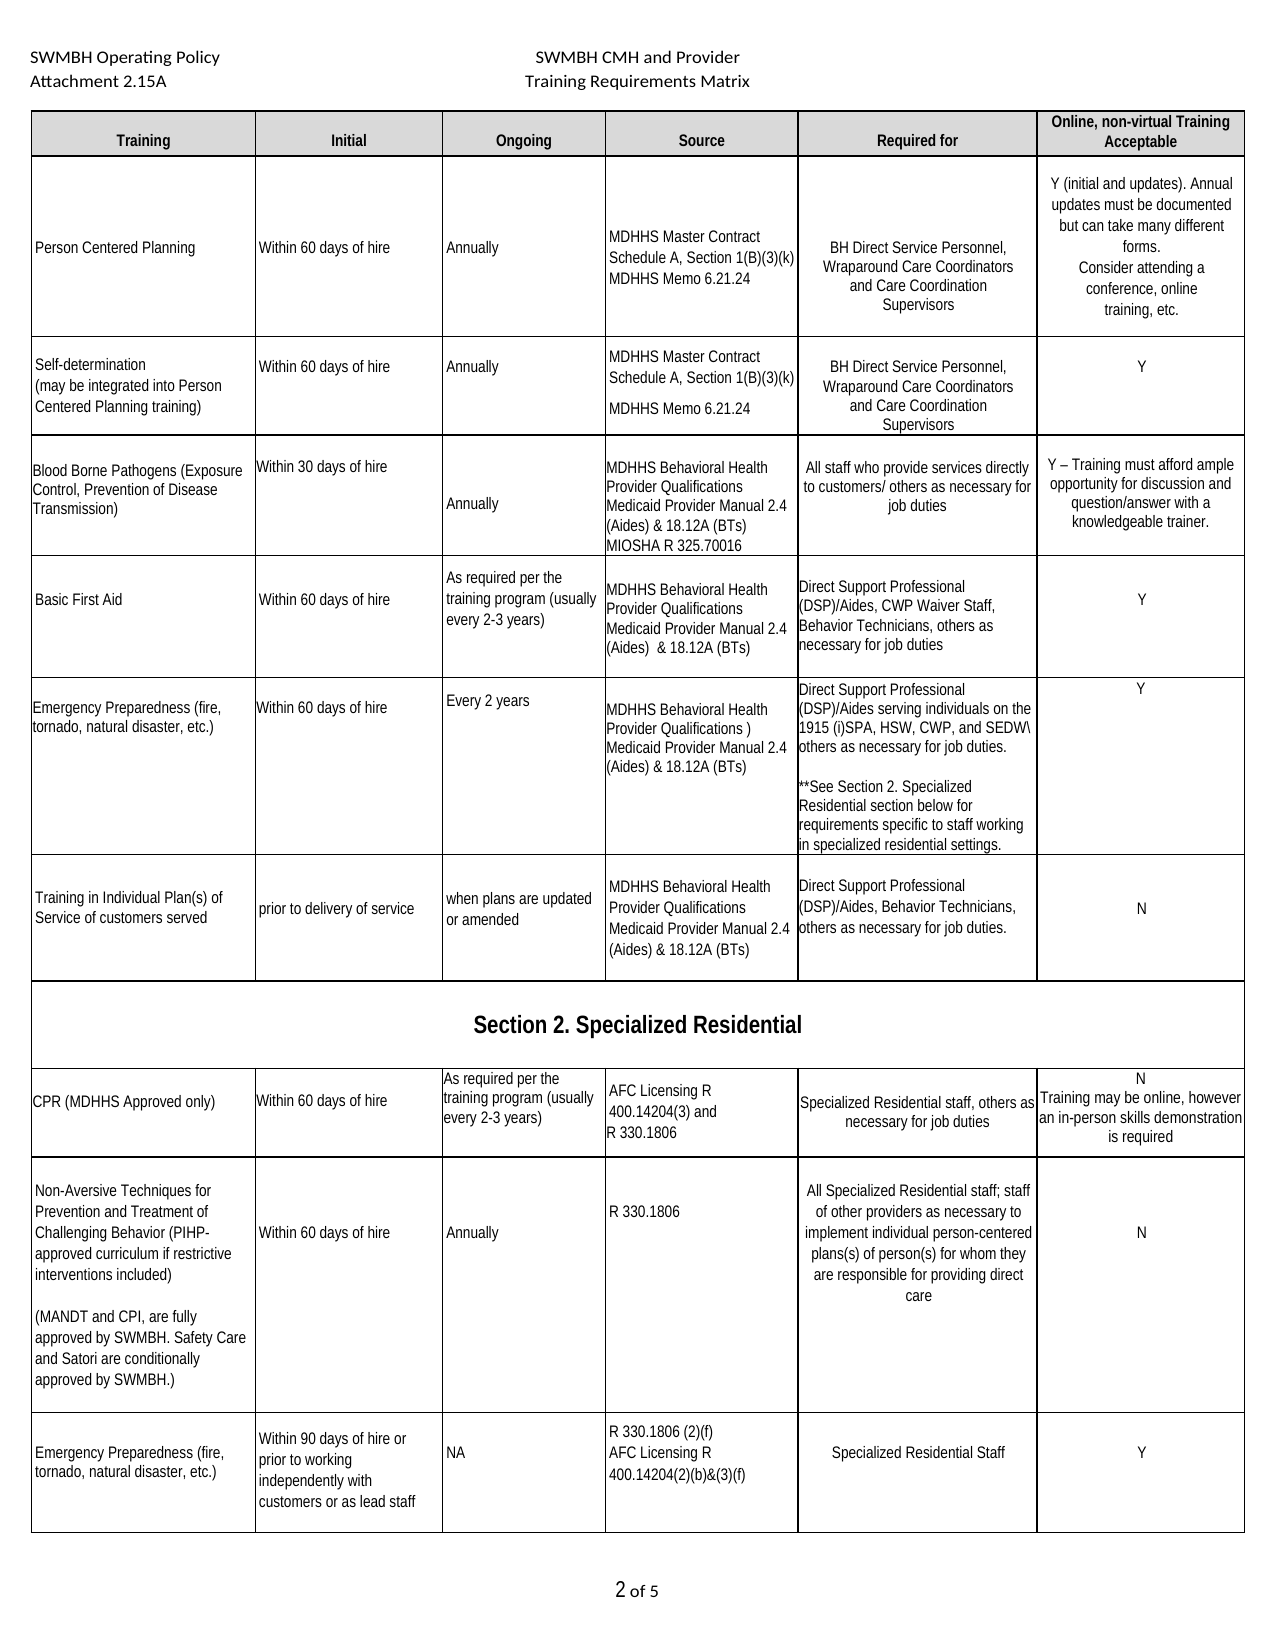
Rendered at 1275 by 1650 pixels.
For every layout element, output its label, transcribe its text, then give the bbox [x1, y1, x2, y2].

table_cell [256, 1413, 442, 1532]
table_cell N [1038, 855, 1244, 980]
table_cell Self-determination (may be integrated into Person Centered Planning training) [32, 337, 255, 434]
table_cell Y [1038, 678, 1244, 853]
table_cell Section 2. Specialized Residential [32, 982, 1244, 1067]
table_cell N [1038, 1158, 1244, 1412]
table_cell Within 30 days of hire [256, 436, 442, 554]
table_cell Within 60 days of hire [256, 337, 442, 434]
table_cell Ongoing [443, 112, 605, 155]
table_cell MDHHS Behavioral Health Provider Qualifications Medicaid Provider Manual 2.4 (Aides) & 18.12A (BTs) MIOSHA R 325.70016 [606, 436, 797, 554]
table_cell Y – Training must afford ample opportunity for discussion and question/answer with a knowledgeable trainer. [1038, 436, 1244, 554]
table_cell Within 60 days of hire [256, 1158, 442, 1412]
table_cell MDHHS Master Contract Schedule A, Section 1(B)(3)(k) MDHHS Memo 6.21.24 [606, 157, 797, 336]
table_cell Initial [256, 112, 442, 155]
table_cell All Specialized Residential staff; staff of other providers as necessary to implement individual person-centered plans(s) of person(s) for whom they are responsible for providing direct care [799, 1158, 1036, 1412]
table_cell Every 2 years [443, 678, 605, 853]
table_cell As required per the training program (usually every 2-3 years) [443, 1069, 605, 1156]
table_cell Y [1038, 556, 1244, 677]
table_cell Within 60 days of hire [256, 157, 442, 336]
table_cell MDHHS Behavioral Health Provider Qualifications Medicaid Provider Manual 2.4 (Aides) & 18.12A (BTs) [606, 855, 797, 980]
table_cell Within 60 days of hire [256, 556, 442, 677]
table_cell Basic First Aid [32, 556, 255, 677]
table_cell MDHHS Behavioral Health Provider Qualifications Medicaid Provider Manual 2.4 (Aides) & 18.12A (BTs) [606, 556, 797, 677]
table_cell BH Direct Service Personnel, Wraparound Care Coordinators and Care Coordination Supervisors [799, 337, 1036, 434]
table_cell Person Centered Planning [32, 157, 255, 336]
table_cell R 330.1806 (2)(f) AFC Licensing R 400.14204(2)(b)&(3)(f) [606, 1413, 797, 1532]
table_cell Y (initial and updates). Annual updates must be documented but can take many different forms. Consider attending a conference, online training, etc. [1038, 157, 1244, 336]
table_cell Annually [443, 436, 605, 554]
table_cell Training in Individual Plan(s) of Service of customers served [32, 855, 255, 980]
table_cell Y [1038, 1413, 1244, 1532]
table_cell Specialized Residential staff, others as necessary for job duties [799, 1069, 1036, 1156]
table_cell Annually [443, 337, 605, 434]
table_cell Within 60 days of hire [256, 1069, 442, 1156]
table_cell Annually [443, 157, 605, 336]
table_cell Y [1038, 337, 1244, 434]
table_cell prior to delivery of service [256, 855, 442, 980]
table_cell MDHHS Behavioral Health Provider Qualifications ) Medicaid Provider Manual 2.4 (Aides) & 18.12A (BTs) [606, 678, 797, 853]
table_cell NA [443, 1413, 605, 1532]
table_cell Specialized Residential Staff [799, 1413, 1036, 1532]
table_cell Training [32, 112, 255, 155]
table_cell when plans are updated or amended [443, 855, 605, 980]
table_cell Within 60 days of hire [256, 678, 442, 853]
table_cell Source [606, 112, 797, 155]
table_cell Direct Support Professional (DSP)/Aides, CWP Waiver Staff, Behavior Technicians, others as necessary for job duties [799, 556, 1036, 677]
table_cell Emergency Preparedness (fire, tornado, natural disaster, etc.) [32, 678, 255, 853]
table_cell Emergency Preparedness (fire, tornado, natural disaster, etc.) [32, 1413, 255, 1532]
table_cell BH Direct Service Personnel, Wraparound Care Coordinators and Care Coordination Supervisors [799, 157, 1036, 336]
table_cell AFC Licensing R 400.14204(3) and R 330.1806 [606, 1069, 797, 1156]
table_cell CPR (MDHHS Approved only) [32, 1069, 255, 1156]
table_cell Online, non-virtual Training Acceptable [1038, 112, 1244, 155]
table_cell Blood Borne Pathogens (Exposure Control, Prevention of Disease Transmission) [32, 436, 255, 554]
table_cell As required per the training program (usually every 2-3 years) [443, 556, 605, 677]
table_cell Required for [799, 112, 1036, 155]
table_cell All staff who provide services directly to customers/ others as necessary for job duties [799, 436, 1036, 554]
table_cell Non-Aversive Techniques for Prevention and Treatment of Challenging Behavior (PIHP- approved curriculum if restrictive interventions included) (MANDT and CPI, are fully approved by SWMBH. Safety Care and Satori are conditionally approved by SWMBH.) [32, 1158, 255, 1412]
table_cell Annually [443, 1158, 605, 1412]
table_cell Direct Support Professional (DSP)/Aides serving individuals on the 1915 (i)SPA, HSW, CWP, and SEDW\others as necessary for job duties. **See Section 2. Specialized Residential section below for requirements specific to staff working in specialized residential settings. [799, 678, 1036, 853]
table_cell MDHHS Master Contract Schedule A, Section 1(B)(3)(k) MDHHS Memo 6.21.24 [606, 337, 797, 434]
table_cell Direct Support Professional (DSP)/Aides, Behavior Technicians, others as necessary for job duties. [799, 855, 1036, 980]
table_cell R 330.1806 [606, 1158, 797, 1412]
table_cell N Training may be online, however an in-person skills demonstration is required [1038, 1069, 1244, 1156]
